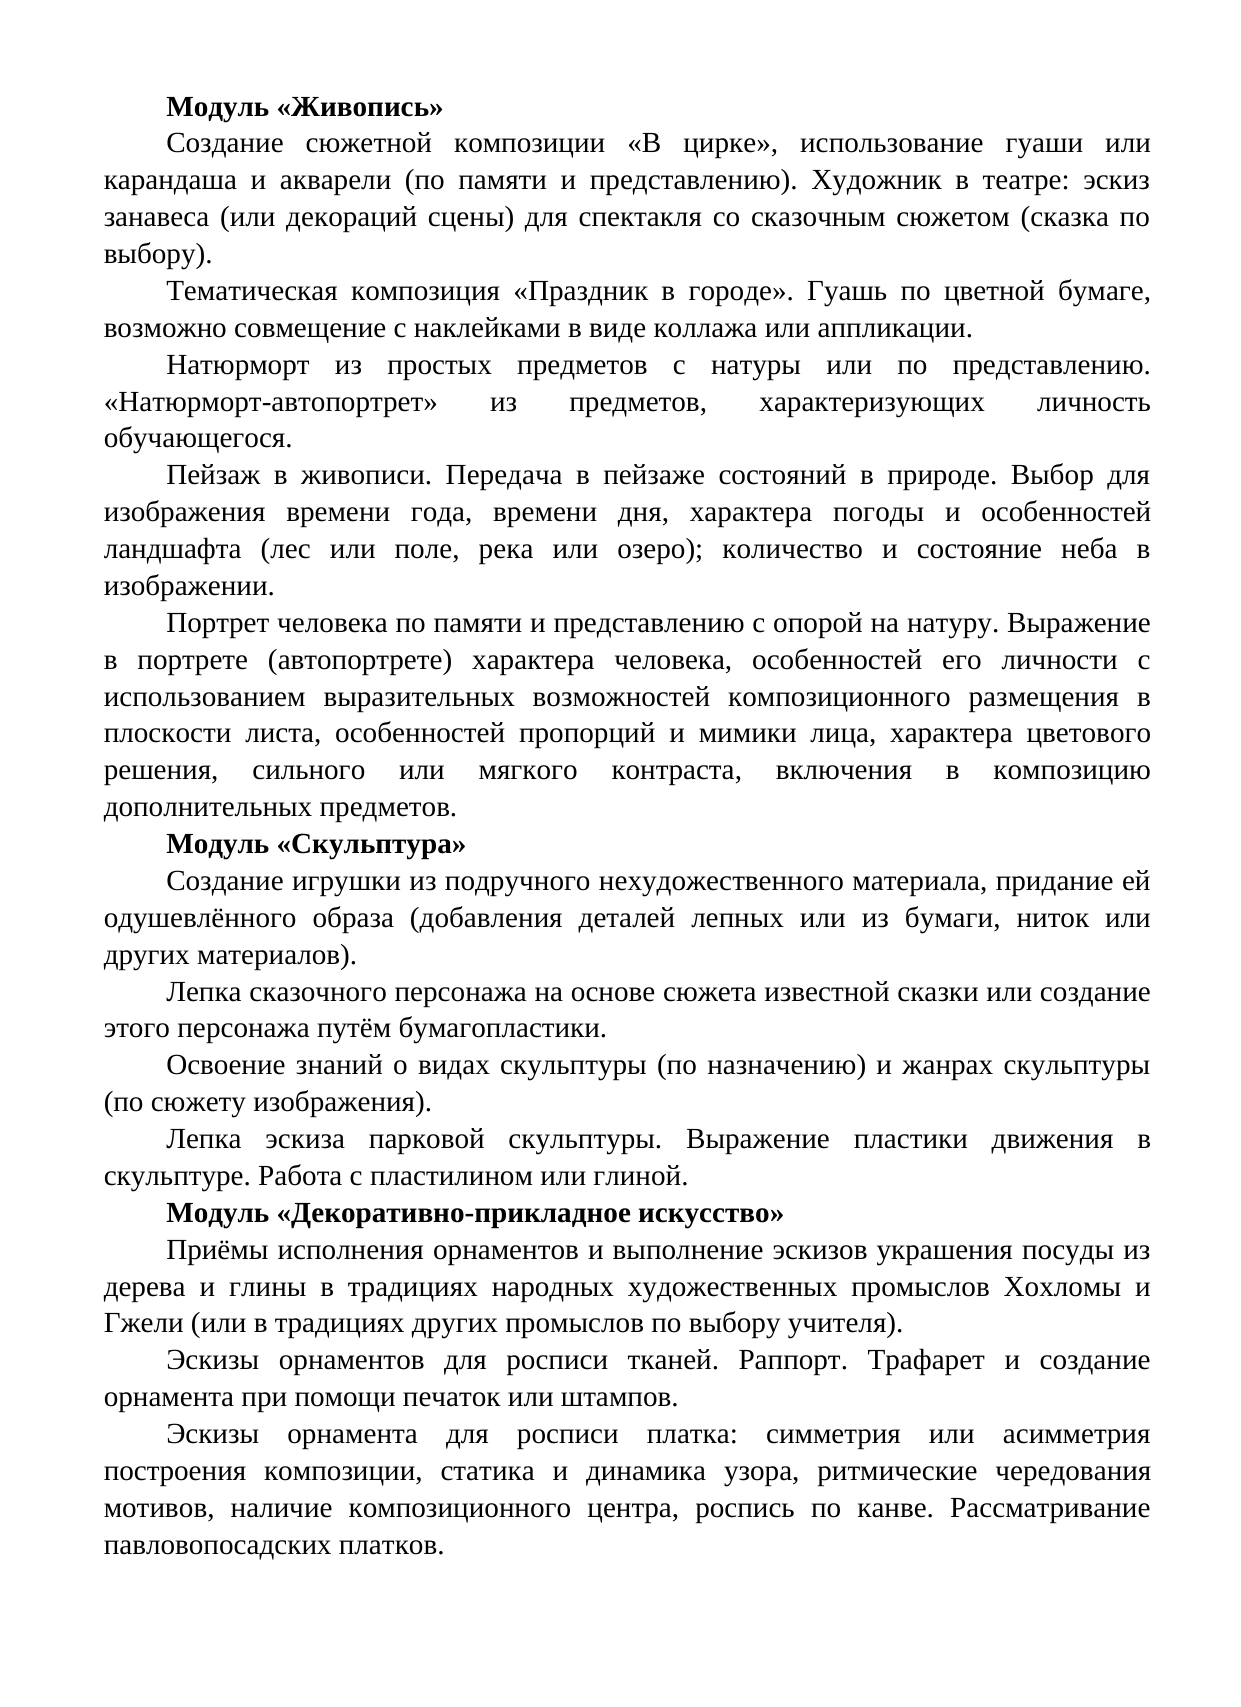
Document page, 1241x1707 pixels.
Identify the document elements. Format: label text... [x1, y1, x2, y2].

text Портрет человека по памяти и представлению с опорой на натуру. Выражение в портрете (автопортрете) характера человека, особенностей его личности с использованием выразительных возможностей композиционного размещения в плоскости листа, особенностей пропорций и мимики лица, характера цветового решения, сильного или мягкого контраста, включения в композицию дополнительных предметов. [103, 605, 1152, 823]
text Эскизы орнамента для росписи платка: симметрия или асимметрия построения композиции, статика и динамика узора, ритмические чередования мотивов, наличие композиционного центра, роспись по канве. Рассматривание павловопосадских платков. [103, 1416, 1152, 1560]
text Приёмы исполнения орнаментов и выполнение эскизов украшения посуды из дерева и глины в традициях народных художественных промыслов Хохломы и Гжели (или в традициях других промыслов по выбору учителя). [103, 1232, 1152, 1339]
text Создание игрушки из подручного нехудожественного материала, придание ей одушевлённого образа (добавления деталей лепных или из бумаги, ниток или других материалов). [103, 863, 1152, 970]
text Модуль «Скульптура» [103, 826, 1152, 860]
text Лепка сказочного персонажа на основе сюжета известной сказки или создание этого персонажа путём бумагопластики. [103, 974, 1152, 1044]
text Пейзаж в живописи. Передача в пейзаже состояний в природе. Выбор для изображения времени года, времени дня, характера погоды и особенностей ландшафта (лес или поле, река или озеро); количество и состояние неба в изображении. [103, 457, 1152, 602]
text Модуль «Декоративно-прикладное искусство» [103, 1195, 1152, 1228]
text Модуль «Живопись» [103, 89, 1152, 122]
text Лепка эскиза парковой скульптуры. Выражение пластики движения в скульптуре. Работа с пластилином или глиной. [103, 1121, 1152, 1192]
text Натюрморт из простых предметов с натуры или по представлению. «Натюрморт-автопортрет» из предметов, характеризующих личность обучающегося. [103, 347, 1152, 454]
text Создание сюжетной композиции «В цирке», использование гуаши или карандаша и акварели (по памяти и представлению). Художник в театре: эскиз занавеса (или декораций сцены) для спектакля со сказочным сюжетом (сказка по выбору). [103, 126, 1152, 270]
text Эскизы орнаментов для росписи тканей. Раппорт. Трафарет и создание орнамента при помощи печаток или штампов. [103, 1342, 1152, 1413]
text Тематическая композиция «Праздник в городе». Гуашь по цветной бумаге, возможно совмещение с наклейками в виде коллажа или аппликации. [103, 273, 1152, 343]
text Освоение знаний о видах скульптуры (по назначению) и жанрах скульптуры (по сюжету изображения). [103, 1047, 1152, 1118]
